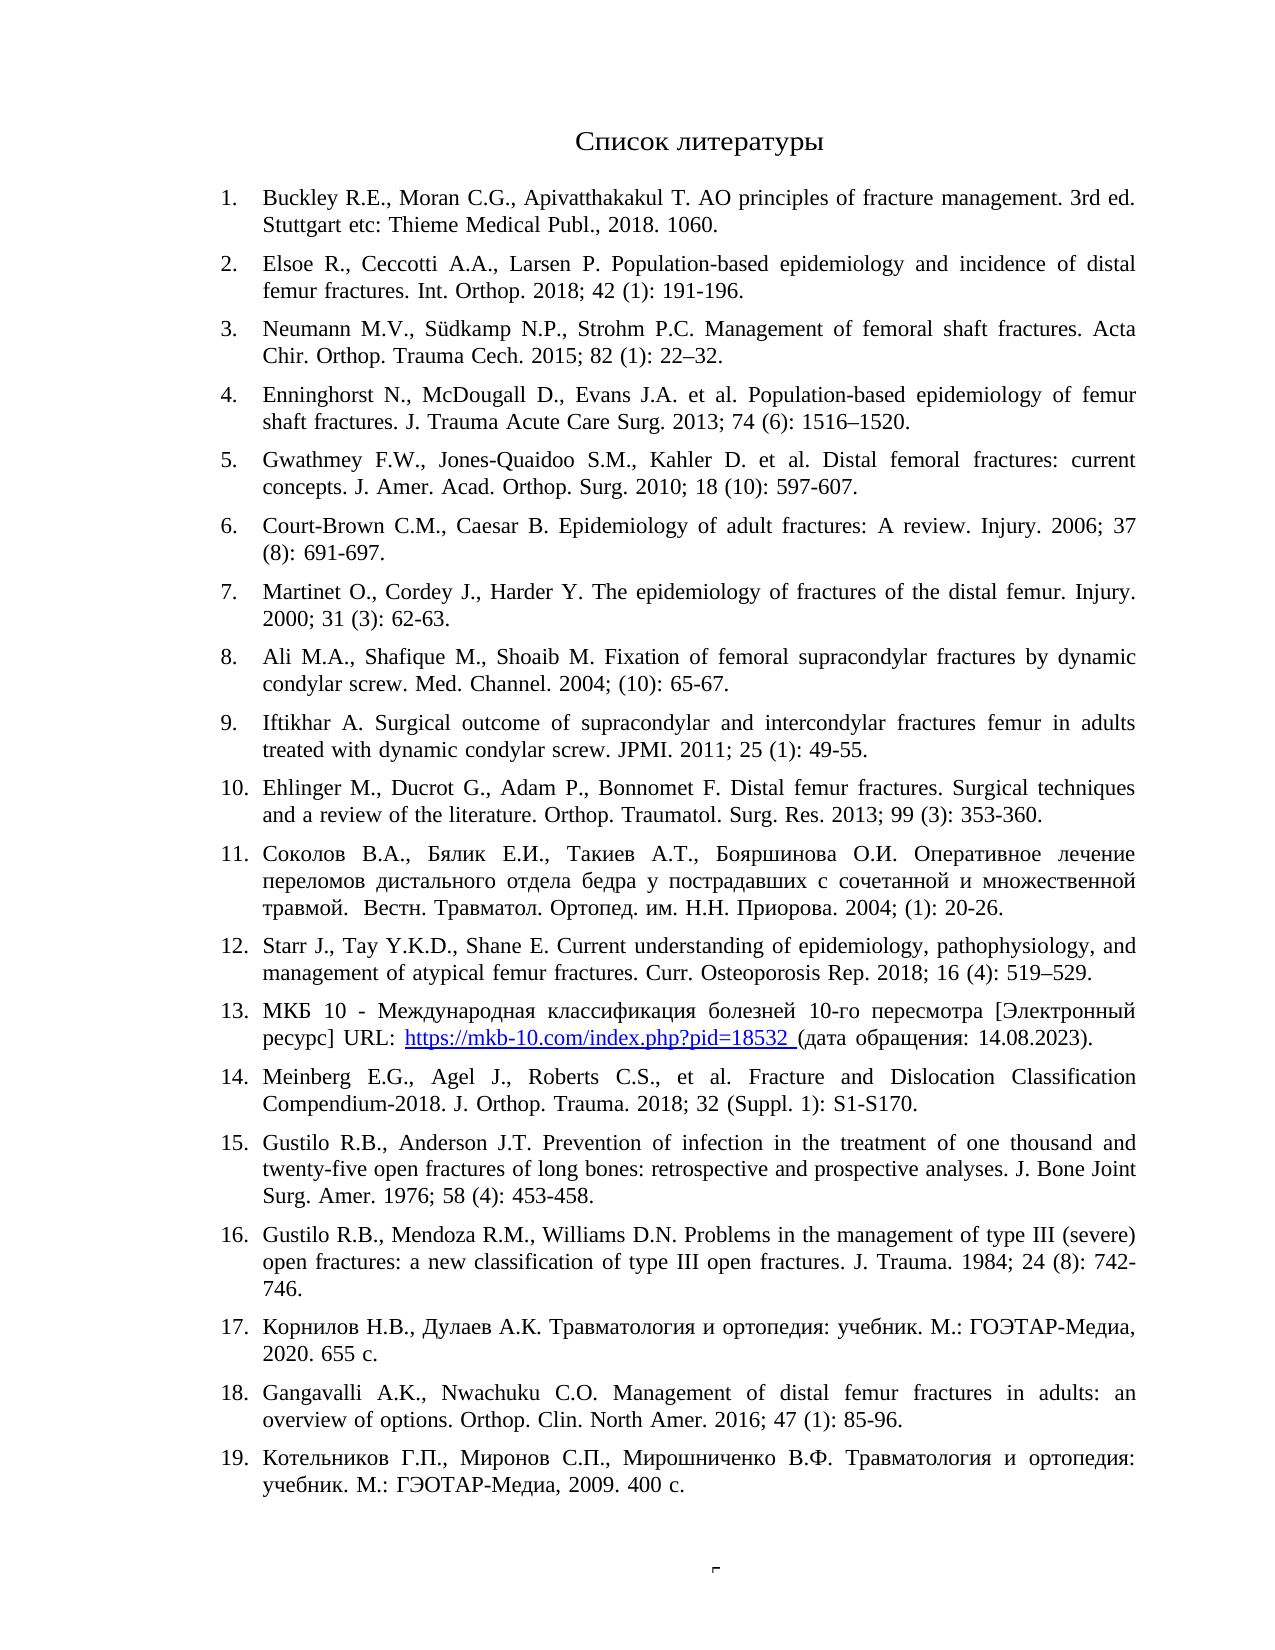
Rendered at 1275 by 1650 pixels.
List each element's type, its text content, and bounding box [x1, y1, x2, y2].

list Соколов В.А., Бялик Е.И., Такиев А.Т., Бояршинова О.И. Оперативное лечение переломов дистального отдела бедра у пострадавших с сочетанной и множественной травмой. Вестн. Травматол. Ортопед. им. Н.Н. Приорова. 2004; (1): 20-26. [220, 840, 1136, 920]
list Iftikhar A. Surgical outcome of supracondylar and intercondylar fractures femur in adults treated with dynamic condylar screw. JPMI. 2011; 25 (1): 49-55. [220, 709, 1136, 762]
list Gangavalli A.K., Nwachuku C.O. Management of distal femur fractures in adults: an overview of options. Orthop. Clin. North Amer. 2016; 47 (1): 85-96. [220, 1379, 1136, 1432]
list Buckley R.E., Moran C.G., Apivatthakakul T. AO principles of fracture management. 3rd ed. Stuttgart etc: Thieme Medical Publ., 2018. 1060. [220, 184, 1136, 238]
list Enninghorst N., McDougall D., Evans J.A. et al. Population-based epidemiology of femur shaft fractures. J. Trauma Acute Care Surg. 2013; 74 (6): 1516–1520. [220, 381, 1136, 434]
list Gustilo R.B., Anderson J.T. Prevention of infection in the treatment of one thousand and twenty-five open fractures of long bones: retrospective and prospective analyses. J. Bone Joint Surg. Amer. 1976; 58 (4): 453-458. [220, 1129, 1136, 1209]
list Starr J., Tay Y.K.D., Shane E. Current understanding of epidemiology, pathophysiology, and management of atypical femur fractures. Curr. Osteoporosis Rep. 2018; 16 (4): 519–529. [220, 932, 1136, 985]
list Корнилов Н.В., Дулаев А.К. Травматология и ортопедия: учебник. М.: ГОЭТАР-Медиа, 2020. 655 с. [220, 1313, 1136, 1367]
list Ehlinger M., Ducrot G., Adam P., Bonnomet F. Distal femur fractures. Surgical techniques and a review of the literature. Orthop. Traumatol. Surg. Res. 2013; 99 (3): 353-360. [220, 774, 1136, 827]
list Neumann M.V., Südkamp N.P., Strohm P.C. Management of femoral shaft fractures. Acta Chir. Orthop. Trauma Cech. 2015; 82 (1): 22–32. [220, 316, 1136, 369]
text Список литературы [251, 125, 1148, 157]
list Court-Brown C.M., Caesar B. Epidemiology of adult fractures: A review. Injury. 2006; 37 (8): 691-697. [220, 512, 1136, 566]
list Meinberg E.G., Agel J., Roberts C.S., et al. Fracture and Dislocation Classification Compendium-2018. J. Orthop. Trauma. 2018; 32 (Suppl. 1): S1-S170. [220, 1063, 1136, 1116]
list МКБ 10 - Международная классификация болезней 10-го пересмотра [Электронный ресурс] URL: https://mkb-10.com/index.php?pid=18532 (дата обращения: 14.08.2023). [220, 998, 1136, 1051]
list Gwathmey F.W., Jones-Quaidoo S.M., Kahler D. et al. Distal femoral fractures: current concepts. J. Amer. Acad. Orthop. Surg. 2010; 18 (10): 597-607. [220, 447, 1136, 500]
list Gustilo R.B., Mendoza R.M., Williams D.N. Problems in the management of type III (severe) open fractures: a new classification of type III open fractures. J. Trauma. 1984; 24 (8): 742- 746. [220, 1221, 1136, 1301]
list Ali M.A., Shafique M., Shoaib M. Fixation of femoral supracondylar fractures by dynamic condylar screw. Med. Channel. 2004; (10): 65-67. [220, 643, 1136, 696]
list Martinet O., Cordey J., Harder Y. The epidemiology of fractures of the distal femur. Injury. 2000; 31 (3): 62-63. [220, 578, 1136, 631]
list Котельников Г.П., Миронов С.П., Мирошниченко В.Ф. Травматология и ортопедия: учебник. М.: ГЭОТАР-Медиа, 2009. 400 с. [220, 1444, 1136, 1498]
list Elsoe R., Ceccotti A.A., Larsen P. Population-based epidemiology and incidence of distal femur fractures. Int. Orthop. 2018; 42 (1): 191-196. [220, 250, 1136, 303]
